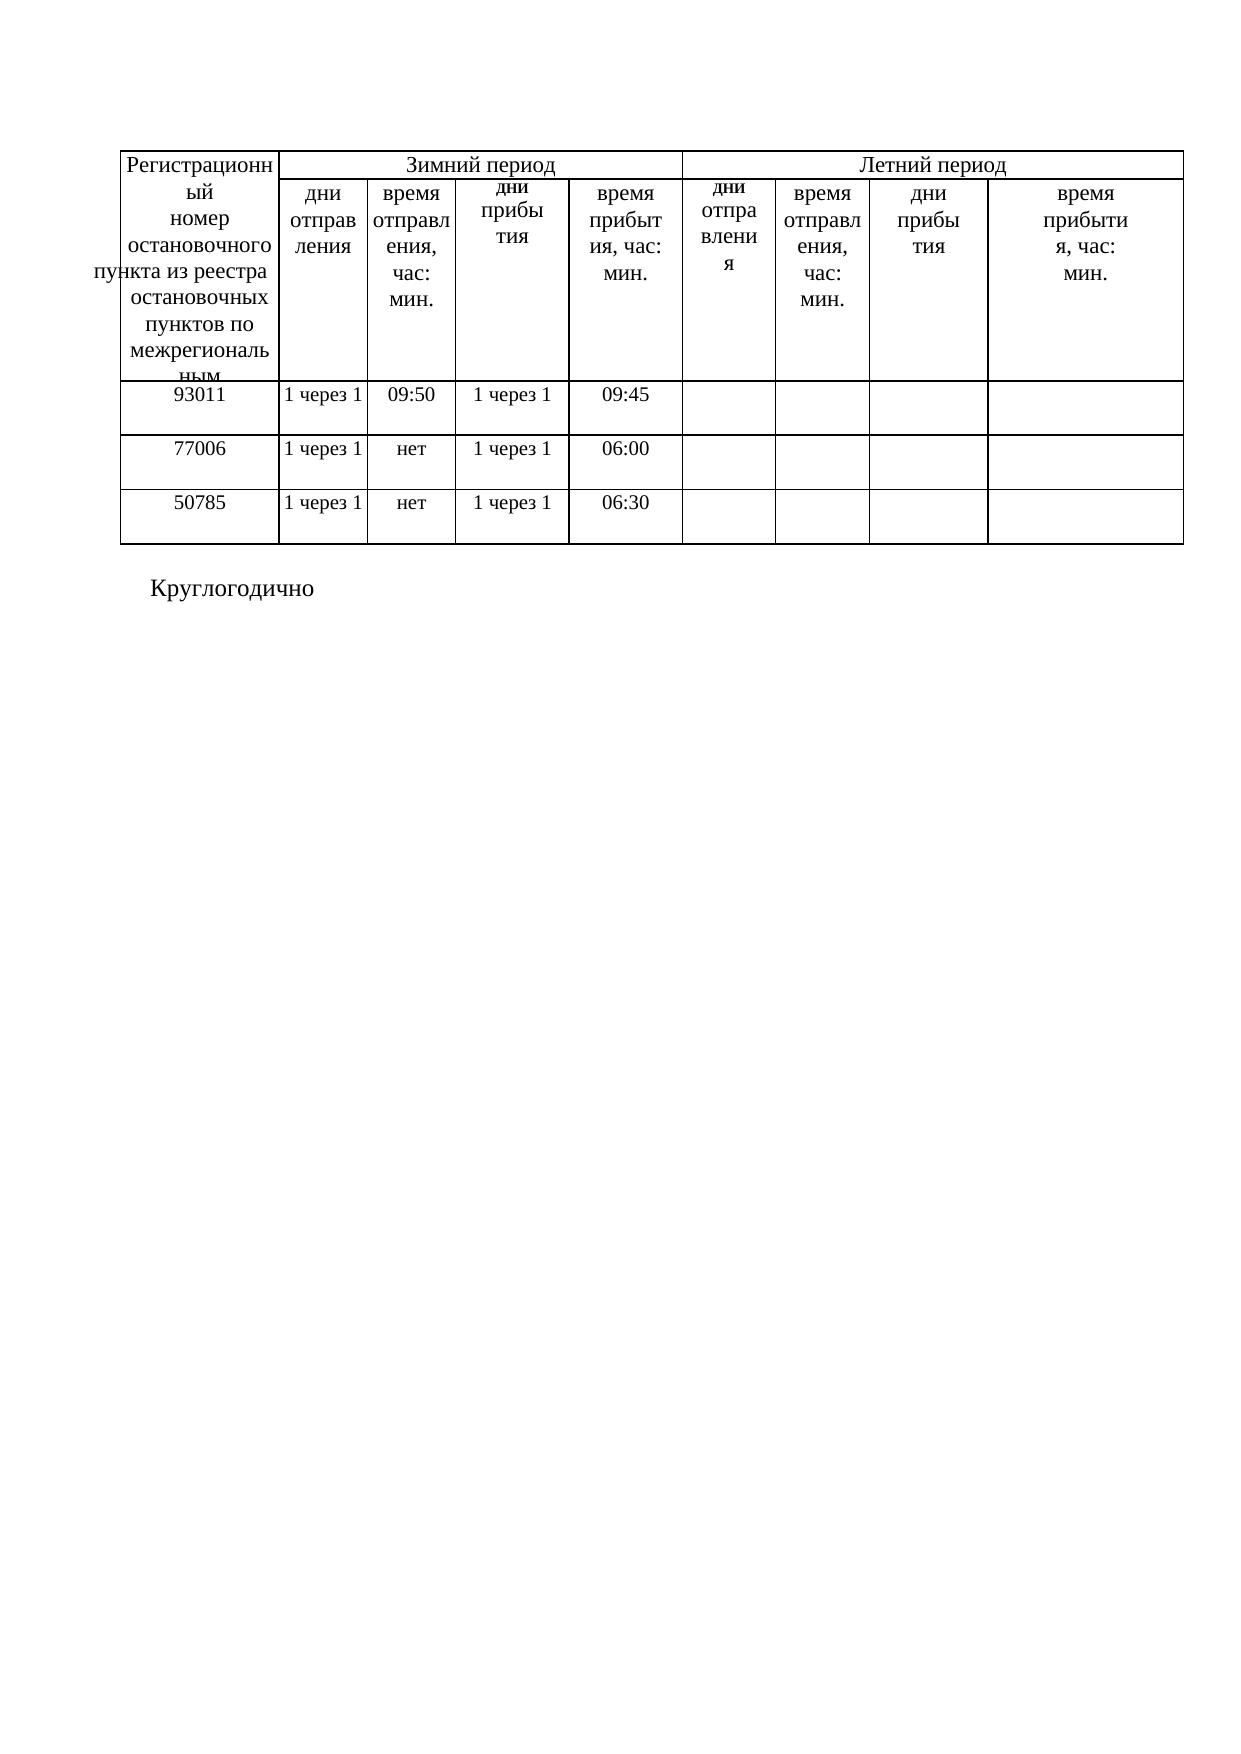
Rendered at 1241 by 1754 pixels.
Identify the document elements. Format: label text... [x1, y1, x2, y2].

table_cell 06:30 [570, 490, 682, 543]
table_cell ДНИ прибы тия [456, 180, 568, 380]
table_cell дни отправ ления [280, 180, 367, 380]
table_cell [776, 436, 869, 489]
table_cell 1 через 1 [280, 382, 367, 434]
table_cell нет [368, 436, 455, 489]
table_cell [683, 382, 775, 434]
table_cell [870, 490, 987, 543]
table_cell 1 через 1 [456, 436, 568, 489]
table_cell время отправл ения, час: мин. [368, 180, 455, 380]
table_cell 1 через 1 [456, 382, 568, 434]
table_cell 50785 [121, 490, 278, 543]
table_cell 06:00 [570, 436, 682, 489]
table_header Летний период [683, 152, 1183, 178]
table_cell [870, 436, 987, 489]
table_cell нет [368, 490, 455, 543]
table_cell ДНИ отпра влени я [683, 180, 775, 380]
table_header Зимний период [280, 152, 682, 178]
table_cell дни прибы тия [870, 180, 987, 380]
table_cell [683, 490, 775, 543]
table_cell 09:45 [570, 382, 682, 434]
table_cell [776, 382, 869, 434]
table_cell [989, 382, 1183, 434]
table_cell время прибыти я, час: мин. [989, 180, 1183, 380]
table_cell время прибыт ия, час: мин. [570, 180, 682, 380]
text Круглогодично [150, 573, 1090, 602]
table_cell 1 через 1 [456, 490, 568, 543]
table_cell [989, 436, 1183, 489]
table_cell 77006 [121, 436, 278, 489]
table_cell [989, 490, 1183, 543]
table_cell [870, 382, 987, 434]
table_cell 1 через 1 [280, 436, 367, 489]
table_cell 1 через 1 [280, 490, 367, 543]
table_cell 93011 [121, 382, 278, 434]
table_cell [683, 436, 775, 489]
table_cell [776, 490, 869, 543]
table_cell время отправл ения, час: мин. [776, 180, 869, 380]
table_cell 09:50 [368, 382, 455, 434]
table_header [121, 152, 278, 380]
